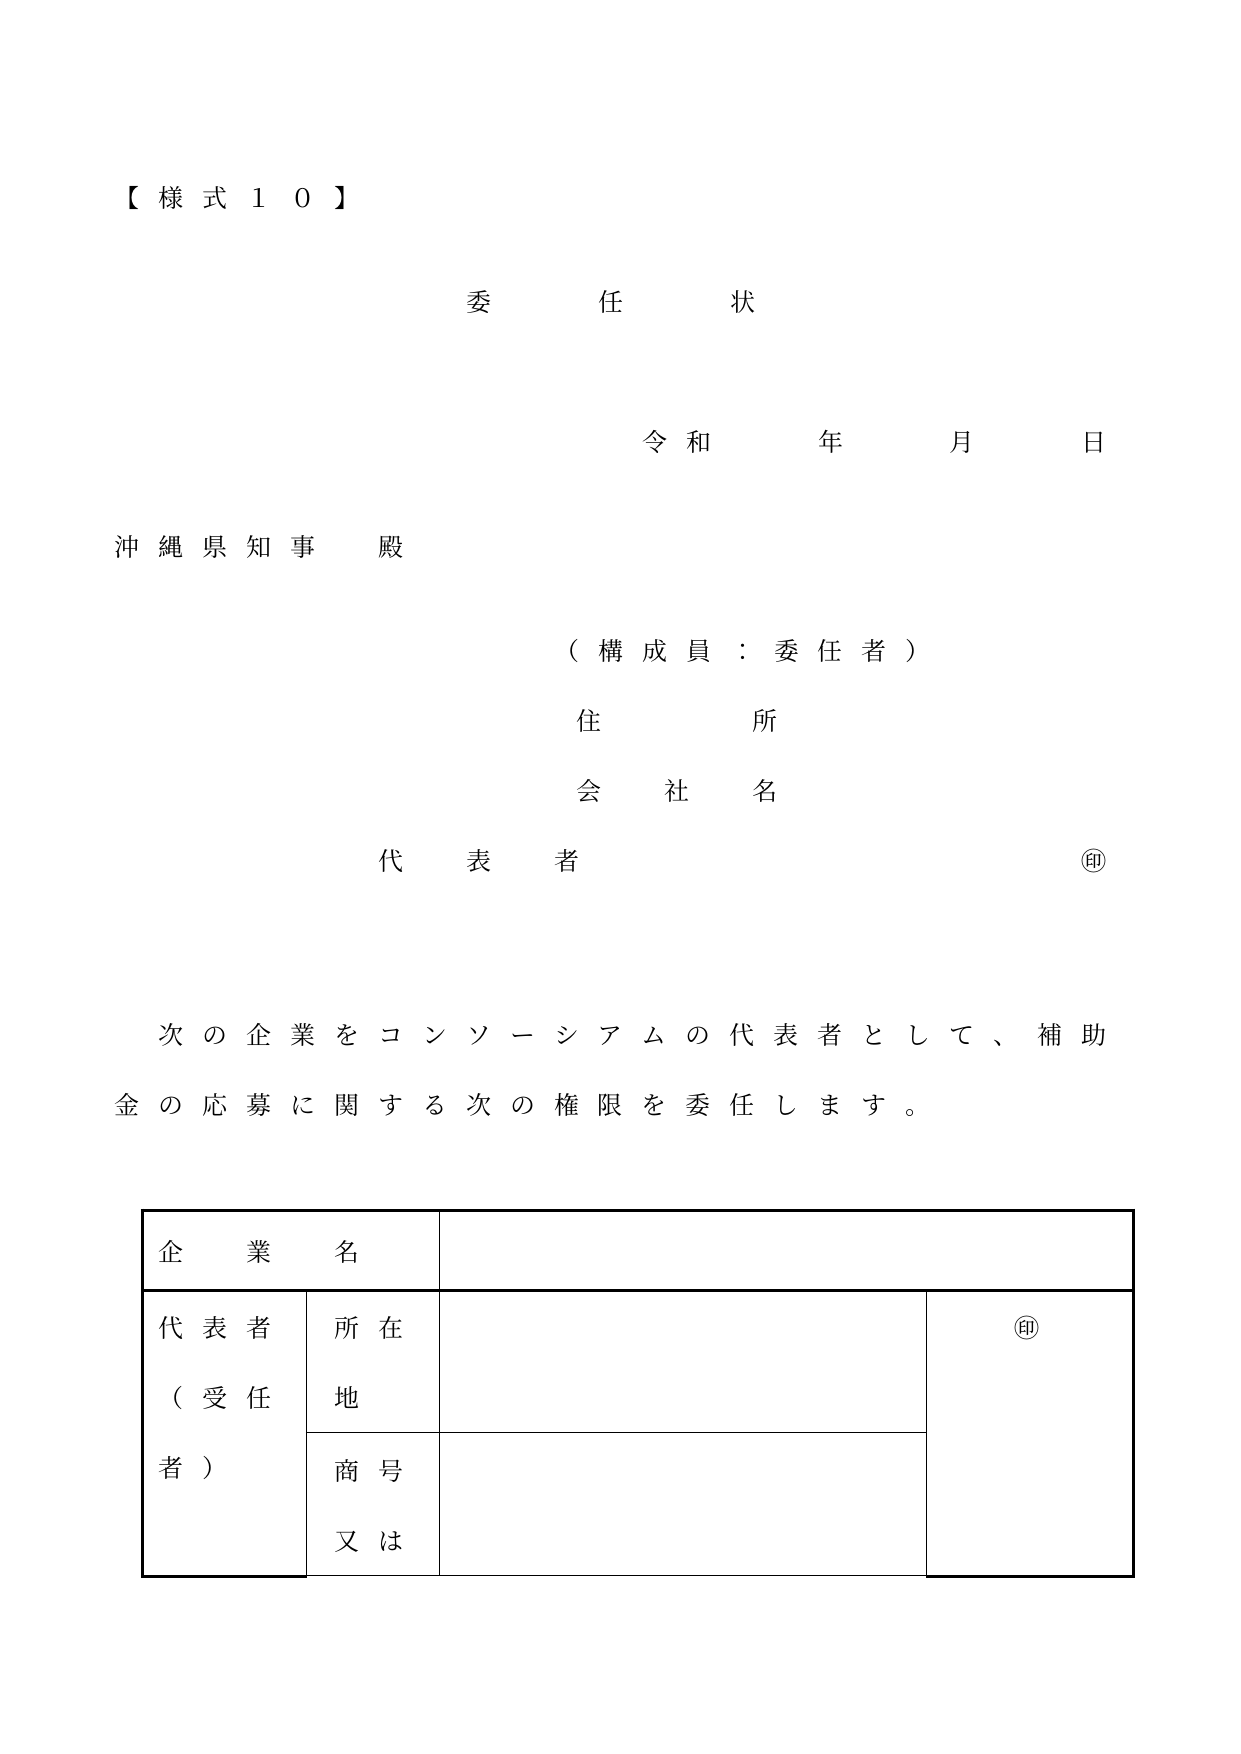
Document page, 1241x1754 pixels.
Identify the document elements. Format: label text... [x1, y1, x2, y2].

text 委 任 状 [114, 266, 1126, 336]
table_cell ㊞ [927, 1292, 1132, 1574]
table_cell 商号又は名称 [307, 1433, 439, 1574]
table_header 企 業 名 [144, 1212, 439, 1289]
text 令和 年 月 日 [114, 371, 1126, 476]
table_cell 所在地 [307, 1292, 439, 1432]
text 会 社 名 [114, 755, 1126, 824]
text 次の企業をコンソーシアムの代表者として、補助金の応募に関する次の権限を委任します。 [114, 999, 1126, 1139]
table_header [440, 1212, 1132, 1289]
text 代 表 者 ㊞ [114, 824, 1126, 894]
table_cell [440, 1433, 926, 1574]
table_cell [440, 1292, 926, 1432]
text 沖縄県知事 殿 [114, 511, 1126, 580]
text 【様式１０】 [114, 162, 1126, 231]
text 住 所 [114, 685, 1126, 755]
text （構成員：委任者） [114, 615, 1126, 685]
table_cell 代表者 （受任者） [144, 1292, 306, 1574]
